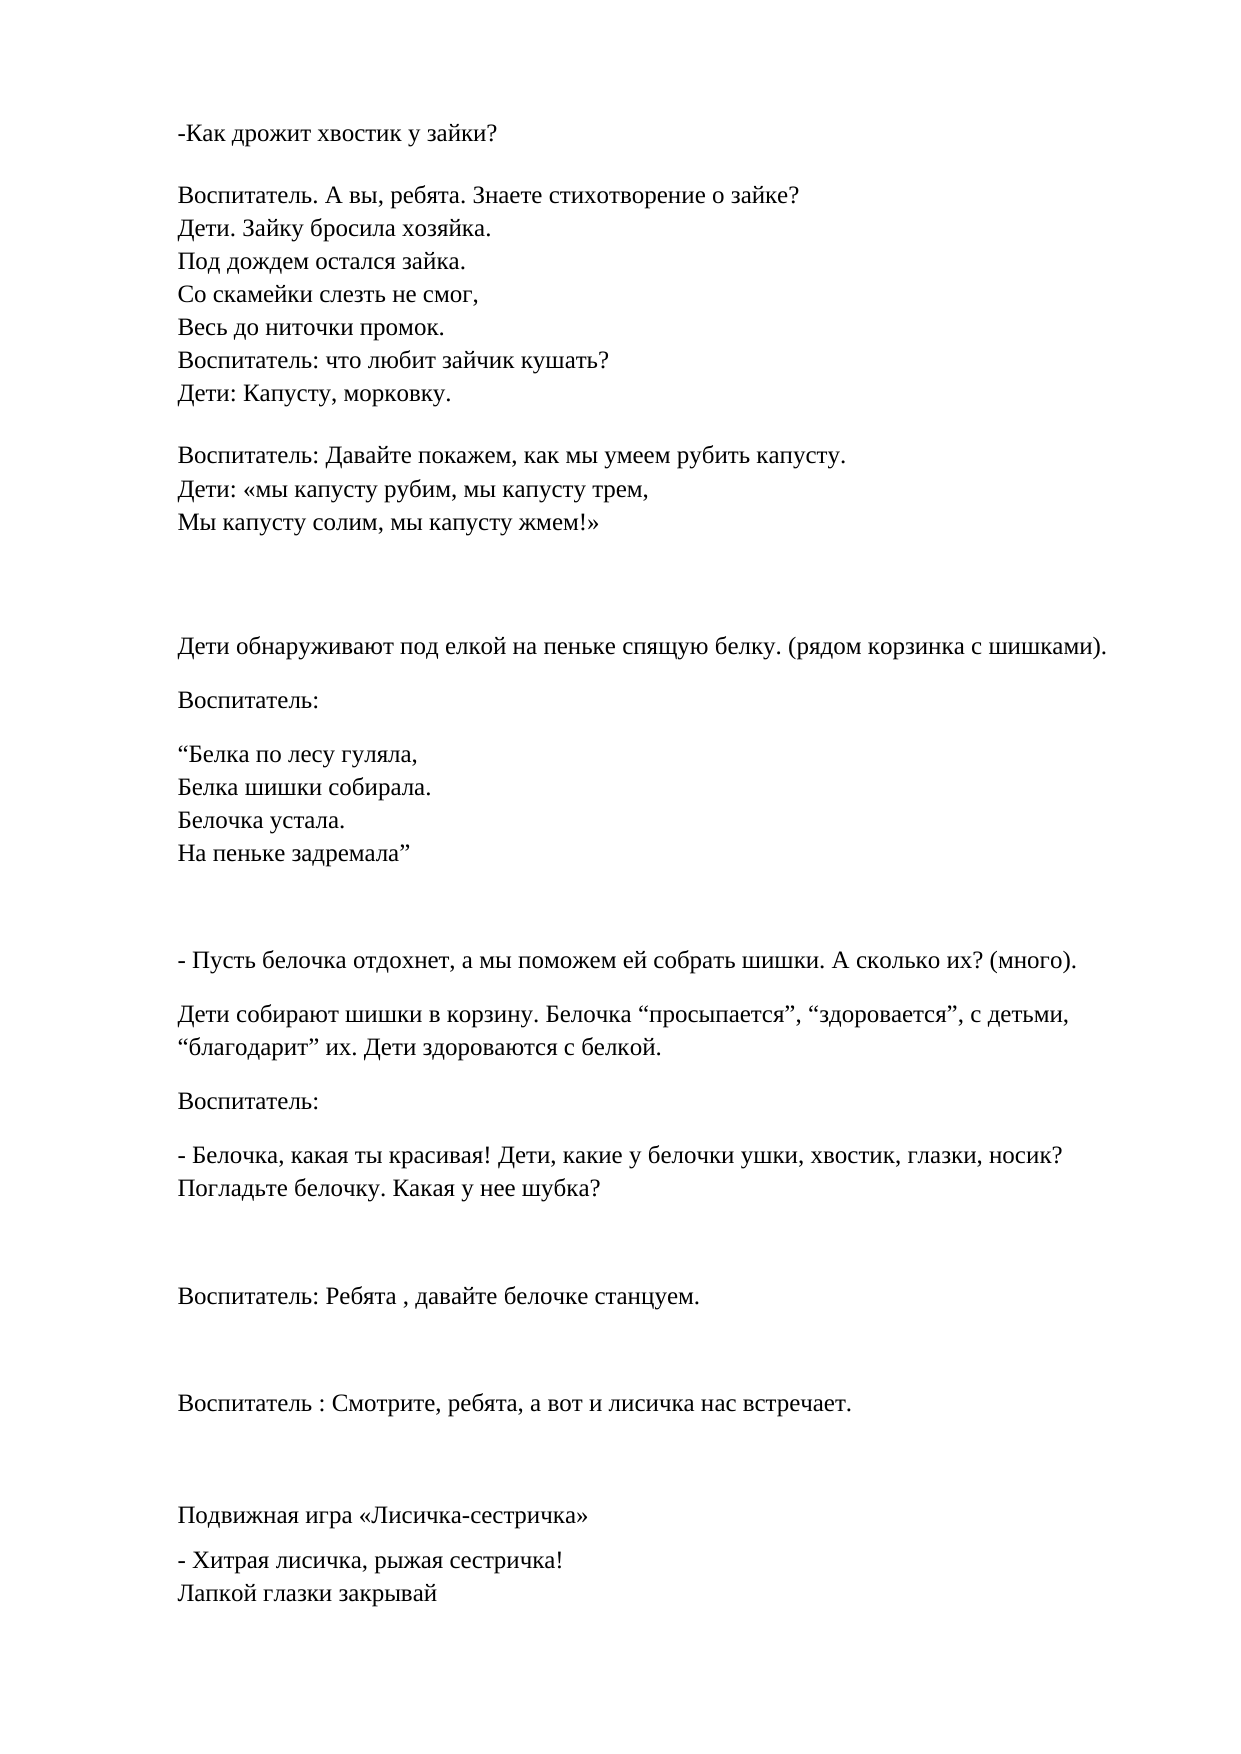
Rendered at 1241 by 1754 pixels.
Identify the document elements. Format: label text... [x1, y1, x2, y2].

text Воспитатель. А вы, ребята. Знаете стихотворение о зайке? Дети. Зайку бросила хозяйка. Под дождем остался зайка. Со скамейки слезть не смог, Весь до ниточки промок. Воспитатель: что любит зайчик кушать? Дети: Капусту, морковку. [177, 180, 1152, 407]
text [177, 1542, 1152, 1607]
text Воспитатель: Ребята , давайте белочке станцуем. [177, 1281, 1152, 1309]
text Дети обнаруживают под елкой на пеньке спящую белку. (рядом корзинка с шишками). [177, 631, 1152, 660]
text Дети собирают шишки в корзину. Белочка “просыпается”, “здоровается”, с детьми, “благодарит” их. Дети здороваются с белкой. [177, 999, 1152, 1061]
text Воспитатель : Смотрите, ребята, а вот и лисичка нас встречает. [177, 1388, 1152, 1417]
text Воспитатель: [177, 685, 1152, 714]
text - Белочка, какая ты красивая! Дети, какие у белочки ушки, хвостик, глазки, носик? Погладьте белочку. Какая у нее шубка? [177, 1140, 1152, 1202]
text Подвижная игра «Лисичка-сестричка» [177, 1496, 1152, 1529]
text -Как дрожит хвостик у зайки? [177, 118, 1152, 147]
text - Пусть белочка отдохнет, а мы поможем ей собрать шишки. А сколько их? (много). [177, 946, 1152, 974]
text Воспитатель: Давайте покажем, как мы умеем рубить капусту. Дети: «мы капусту рубим, мы капусту трем, Мы капусту солим, мы капусту жмем!» [177, 441, 1152, 535]
text Воспитатель: [177, 1086, 1152, 1115]
text “Белка по лесу гуляла, Белка шишки собирала. Белочка устала. На пеньке задремала” [177, 739, 1152, 867]
